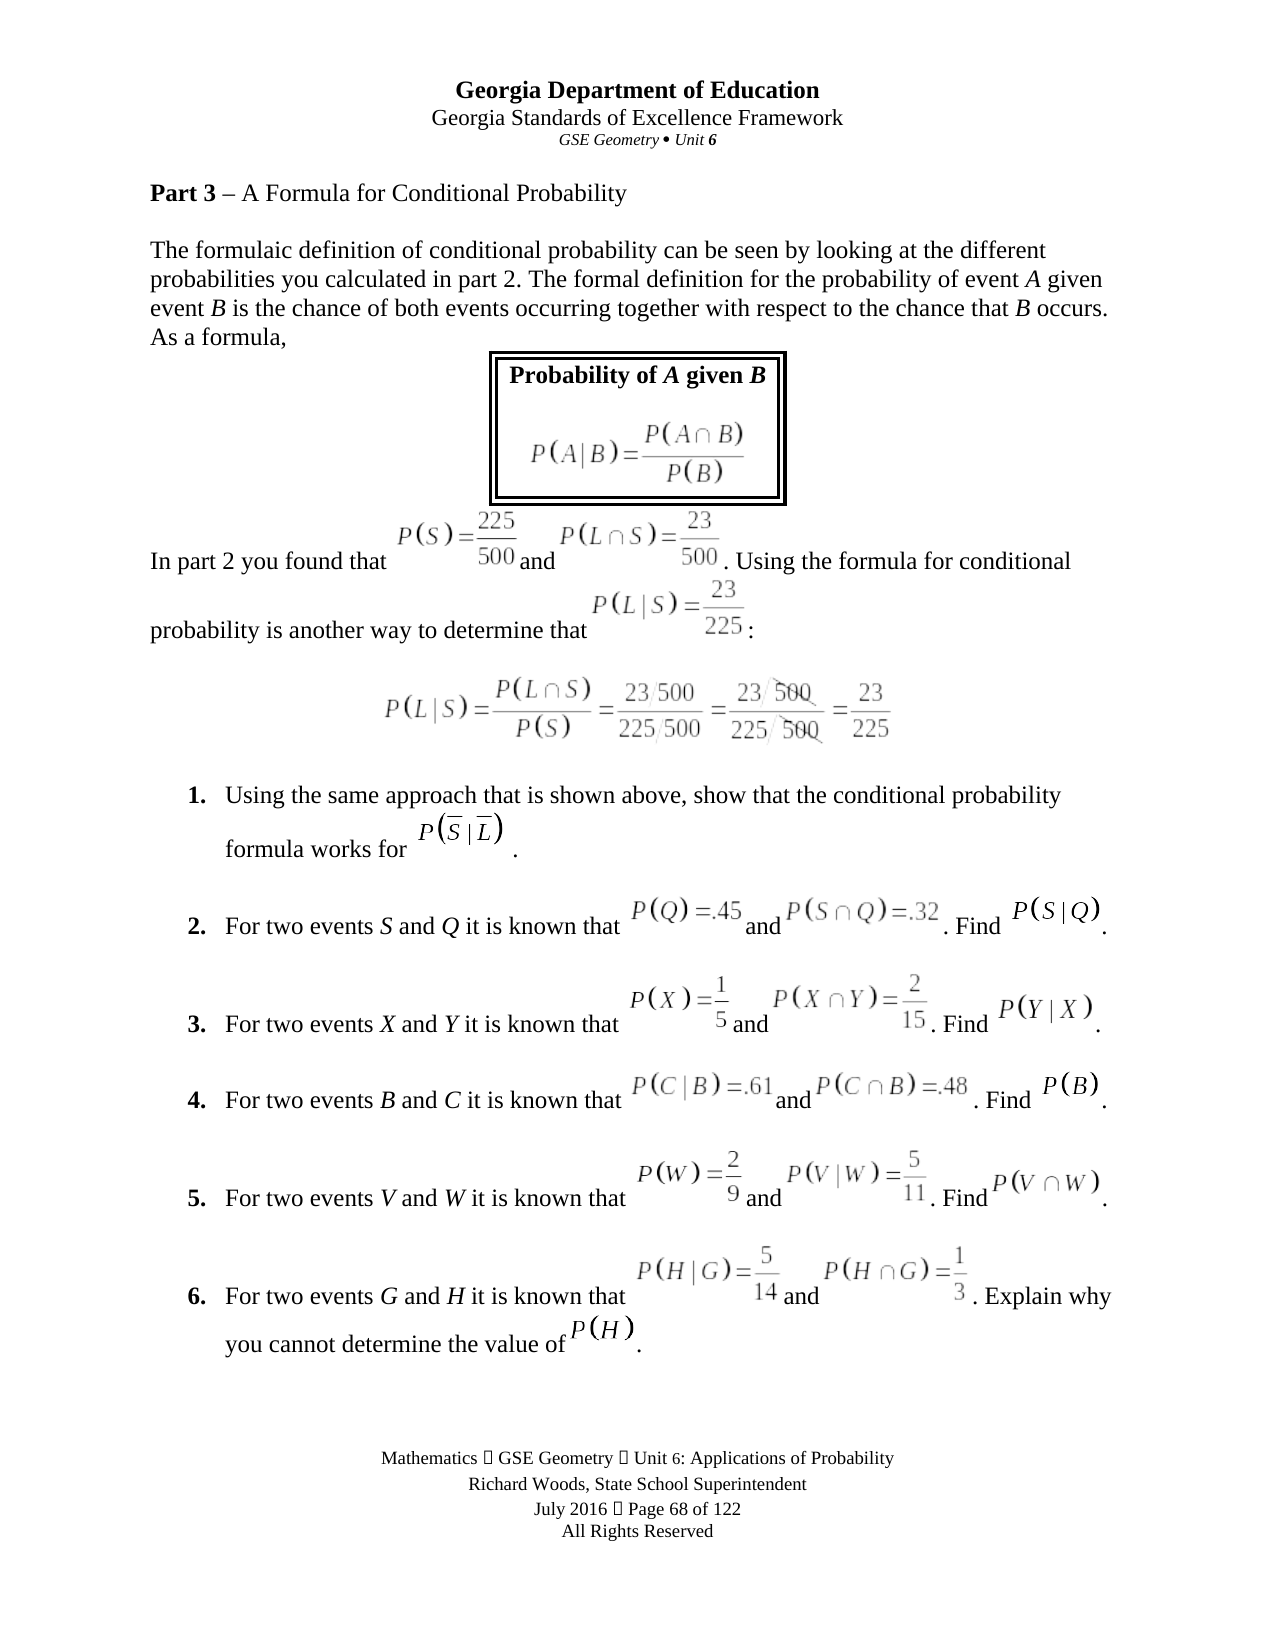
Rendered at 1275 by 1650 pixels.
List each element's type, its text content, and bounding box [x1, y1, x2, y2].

list For two events X and Y it is known that and. Find . [187, 968, 1125, 1038]
text The formulaic definition of conditional probability can be seen by looking at the different probabilities you calculated in part 2. The formal definition for the probability of event A given event B is the chance of both events occurring together with respect to the chance that B occurs. As a formula, [150, 236, 1125, 351]
list For two events G and H it is known that and. Explain why you cannot determine the value of. [187, 1241, 1125, 1358]
text In part 2 you found that and. Using the formula for conditional probability is another way to determine that: [150, 506, 1125, 644]
text Part 3 – A Formula for Conditional Probability [150, 178, 1125, 207]
list For two events V and W it is known that and. Find. [187, 1143, 1125, 1212]
table_header Probability of A given B [493, 354, 782, 496]
list For two events B and C it is known that and. Find . [187, 1066, 1125, 1114]
list For two events S and Q it is known that and. Find . [187, 892, 1125, 940]
list Using the same approach that is shown above, show that the conditional probability formula works for . [187, 780, 1125, 863]
